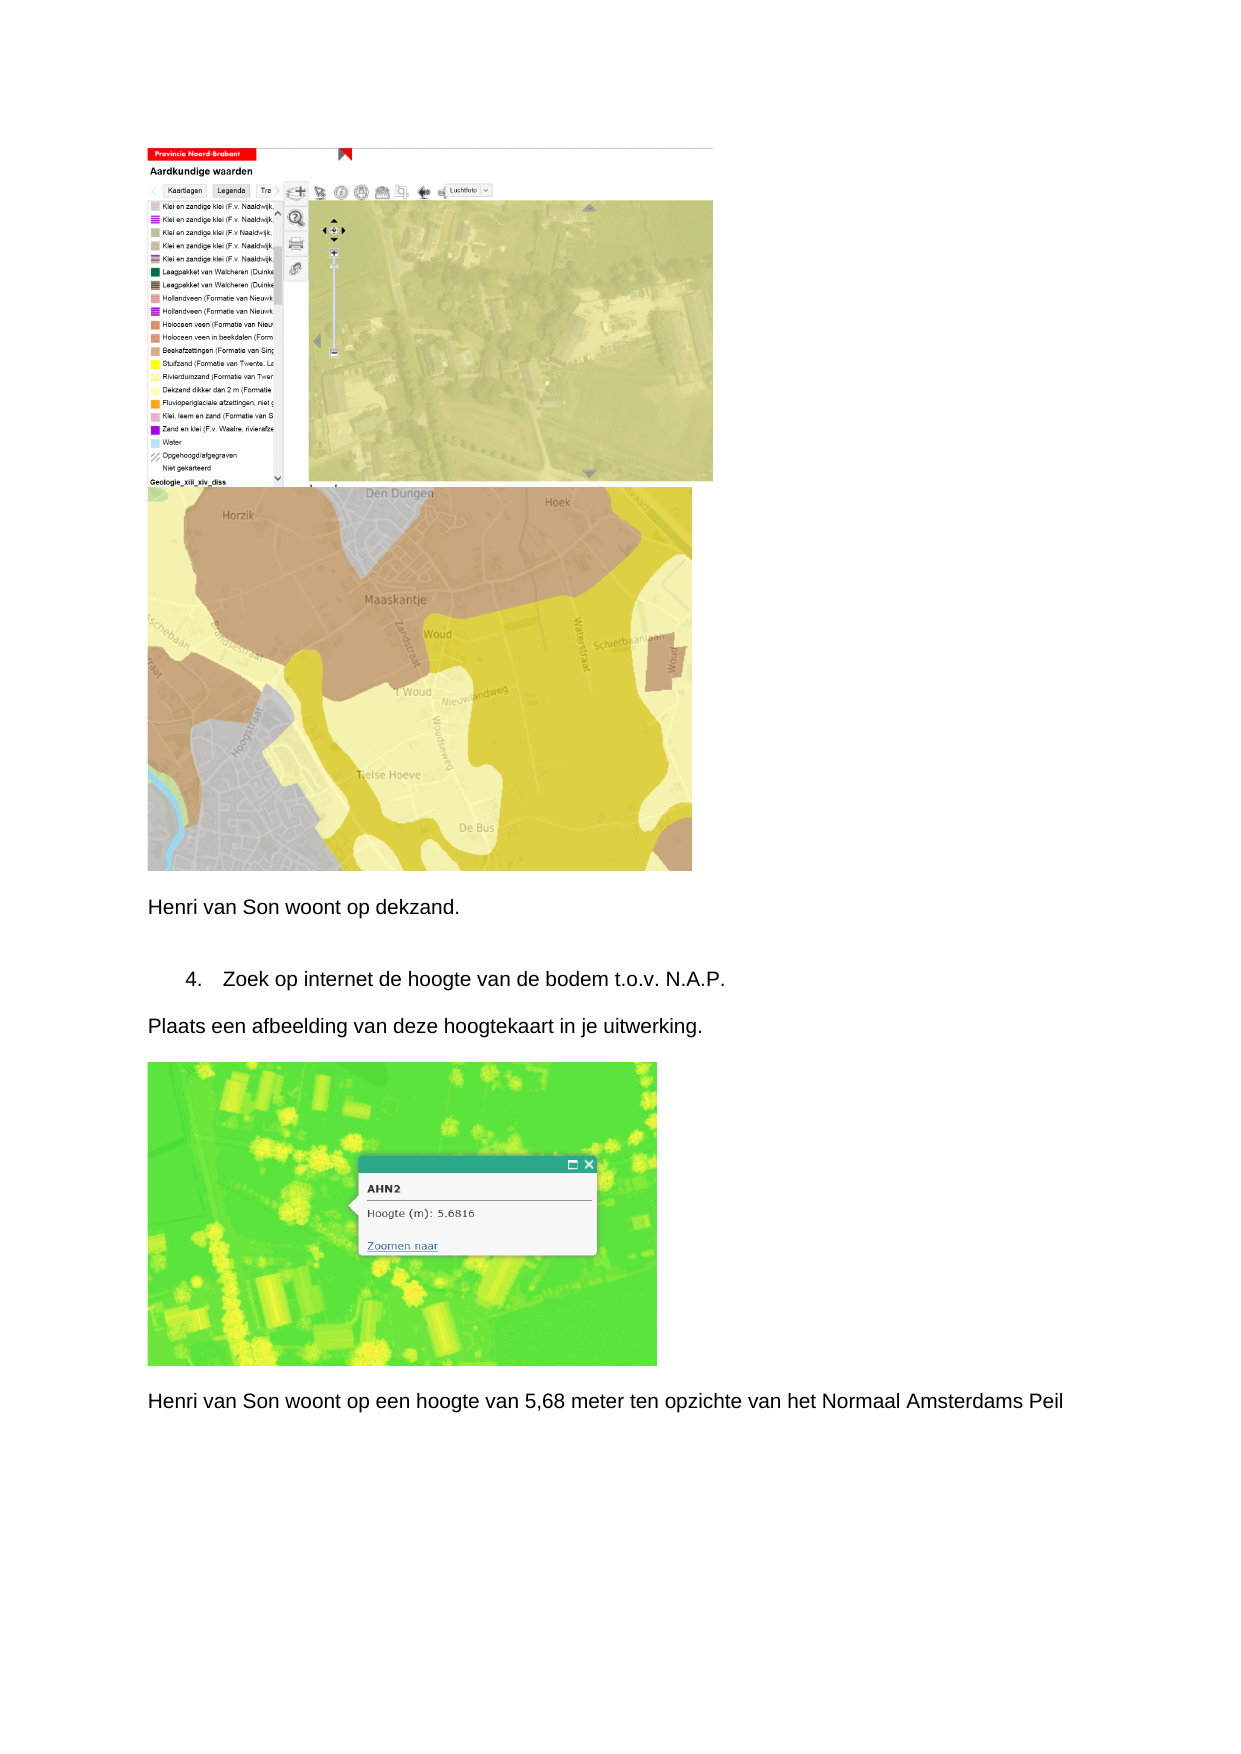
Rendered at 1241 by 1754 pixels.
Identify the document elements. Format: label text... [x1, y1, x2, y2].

text Henri van Son woont op dekzand. [148, 894, 1093, 918]
picture [147, 1062, 657, 1366]
picture [147, 147, 713, 871]
text Henri van Son woont op een hoogte van 5,68 meter ten opzichte van het Normaal Amsterdams Peil [148, 1389, 1093, 1413]
list Zoek op internet de hoogte van de bodem t.o.v. N.A.P. [185, 966, 1093, 990]
text Plaats een afbeelding van deze hoogtekaart in je uitwerking. [148, 1014, 1093, 1038]
